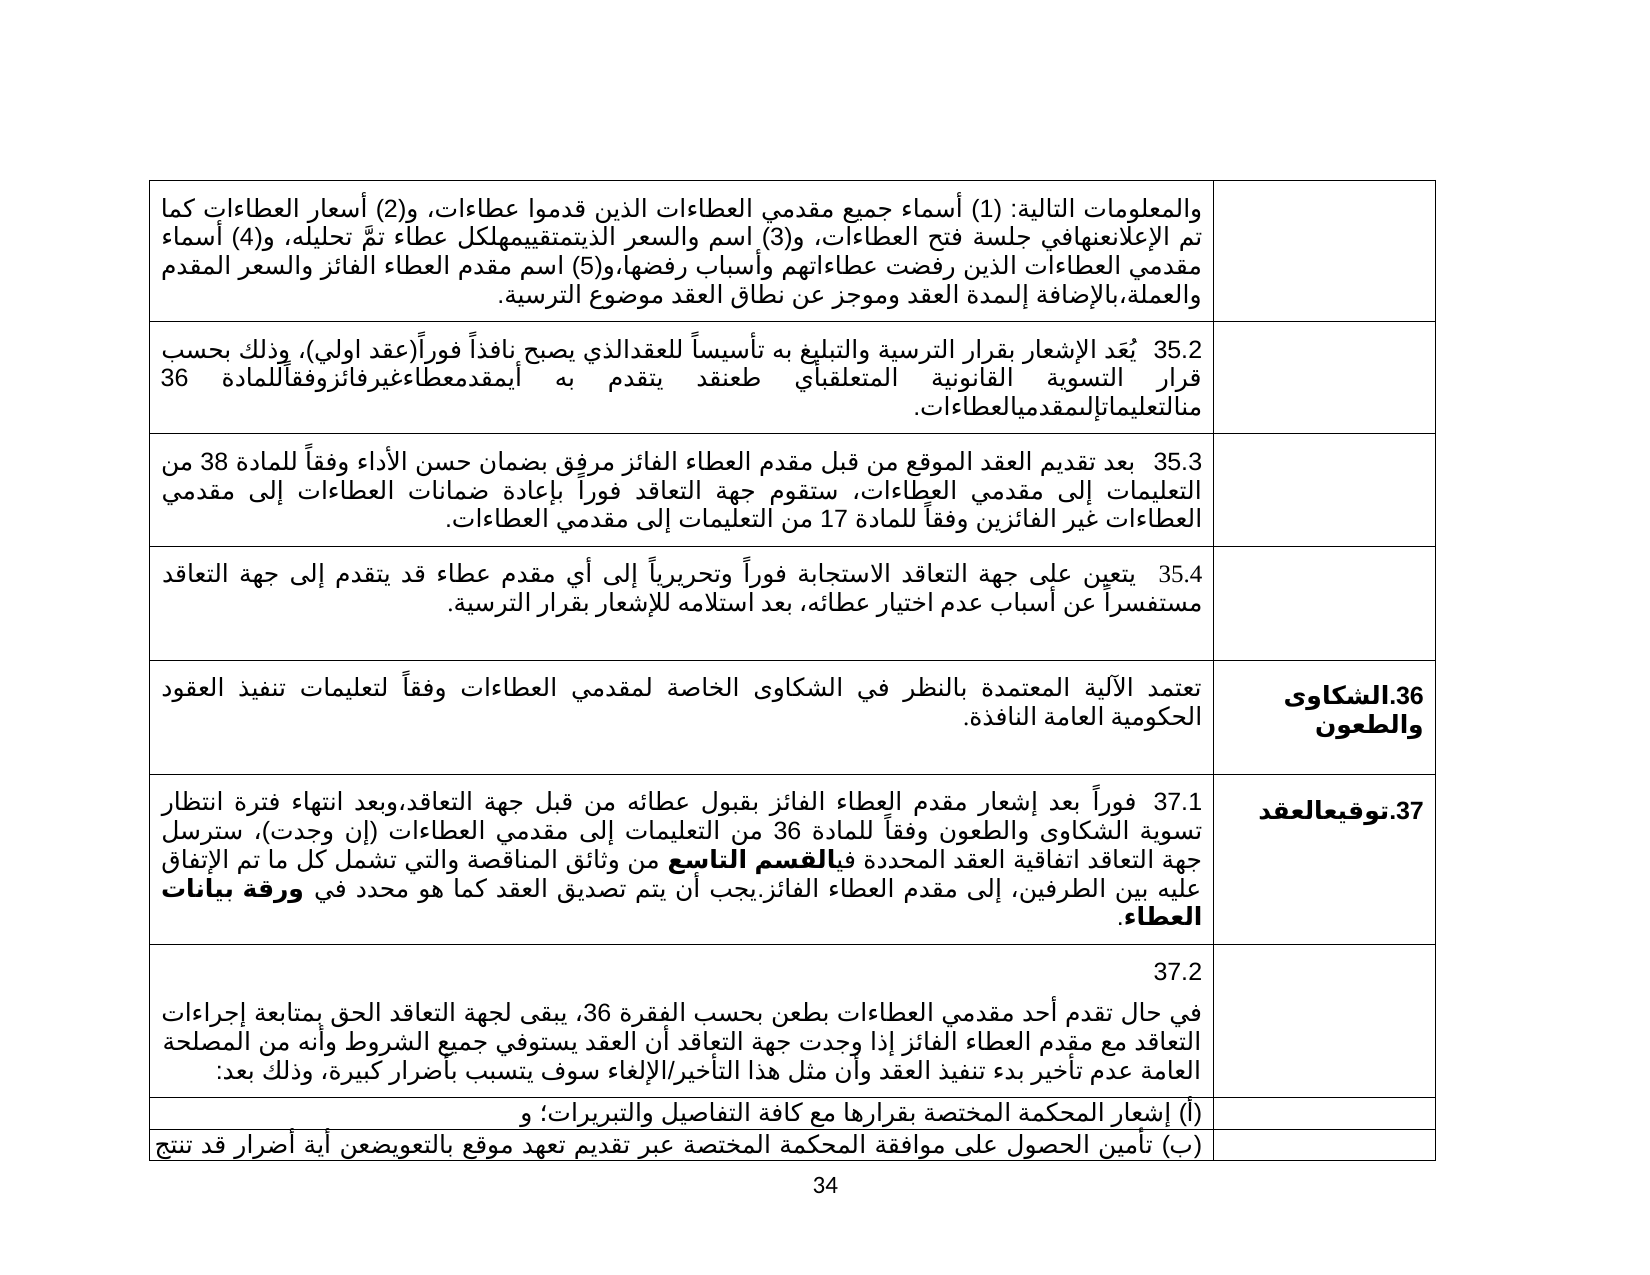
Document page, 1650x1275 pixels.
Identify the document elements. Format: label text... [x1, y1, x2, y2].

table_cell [1214, 181, 1435, 321]
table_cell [150, 1130, 1213, 1160]
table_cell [150, 181, 1213, 321]
table_cell 35.4 يتعين على جهة التعاقد الاستجابة فوراً وتحريرياً إلى أي مقدم عطاء قد يتقدم إلى جهة التعاقد مستفسراً عن أسباب عدم اختيار عطائه، بعد استلامه للإشعار بقرار الترسية. [150, 547, 1213, 660]
table_cell 36.الشكاوى والطعون [1214, 661, 1435, 774]
table_cell (أ) إشعار المحكمة المختصة بقرارها مع كافة التفاصيل والتبريرات؛ و [150, 1098, 1213, 1129]
table_cell [1214, 945, 1435, 1097]
table_cell تعتمد الآلية المعتمدة بالنظر في الشكاوى الخاصة لمقدمي العطاءات وفقاً لتعليمات تنفيذ العقود الحكومية العامة النافذة. [150, 661, 1213, 774]
table_cell [1214, 322, 1435, 433]
table_cell 37.2 في حال تقدم أحد مقدمي العطاءات بطعن بحسب الفقرة 36، يبقى لجهة التعاقد الحق بمتابعة إجراءات التعاقد مع مقدم العطاء الفائز إذا وجدت جهة التعاقد أن العقد يستوفي جميع الشروط وأنه من المصلحة العامة عدم تأخير بدء تنفيذ العقد وأن مثل هذا التأخير/الإلغاء سوف يتسبب بأضرار كبيرة، وذلك بعد: [150, 945, 1213, 1097]
table_cell 37.توقيعالعقد [1214, 775, 1435, 943]
table_cell 35.2 يُعَد الإشعار بقرار الترسية والتبليغ به تأسيساً للعقدالذي يصبح نافذاً فوراً(عقد اولي)، وذلك بحسب قرار التسوية القانونية المتعلقبأي طعنقد يتقدم به أيمقدمعطاءغيرفائزوفقاًللمادة 36 منالتعليماتإلىمقدميالعطاءات. [150, 322, 1213, 433]
table_cell 35.3 بعد تقديم العقد الموقع من قبل مقدم العطاء الفائز مرفق بضمان حسن الأداء وفقاً للمادة 38 من التعليمات إلى مقدمي العطاءات، ستقوم جهة التعاقد فوراً بإعادة ضمانات العطاءات إلى مقدمي العطاءات غير الفائزين وفقاً للمادة 17 من التعليمات إلى مقدمي العطاءات. [150, 434, 1213, 546]
table_cell [1214, 434, 1435, 546]
table_cell [1214, 1130, 1435, 1160]
table_cell [1214, 1098, 1435, 1129]
table_cell 37.1 فوراً بعد إشعار مقدم العطاء الفائز بقبول عطائه من قبل جهة التعاقد،وبعد انتهاء فترة انتظار تسوية الشكاوى والطعون وفقاً للمادة 36 من التعليمات إلى مقدمي العطاءات (إن وجدت)، سترسل جهة التعاقد اتفاقية العقد المحددة فيالقسم التاسع من وثائق المناقصة والتي تشمل كل ما تم الإتفاق عليه بين الطرفين، إلى مقدم العطاء الفائز.يجب أن يتم تصديق العقد كما هو محدد في ورقة بيانات العطاء. [150, 775, 1213, 943]
table_cell [1214, 547, 1435, 660]
